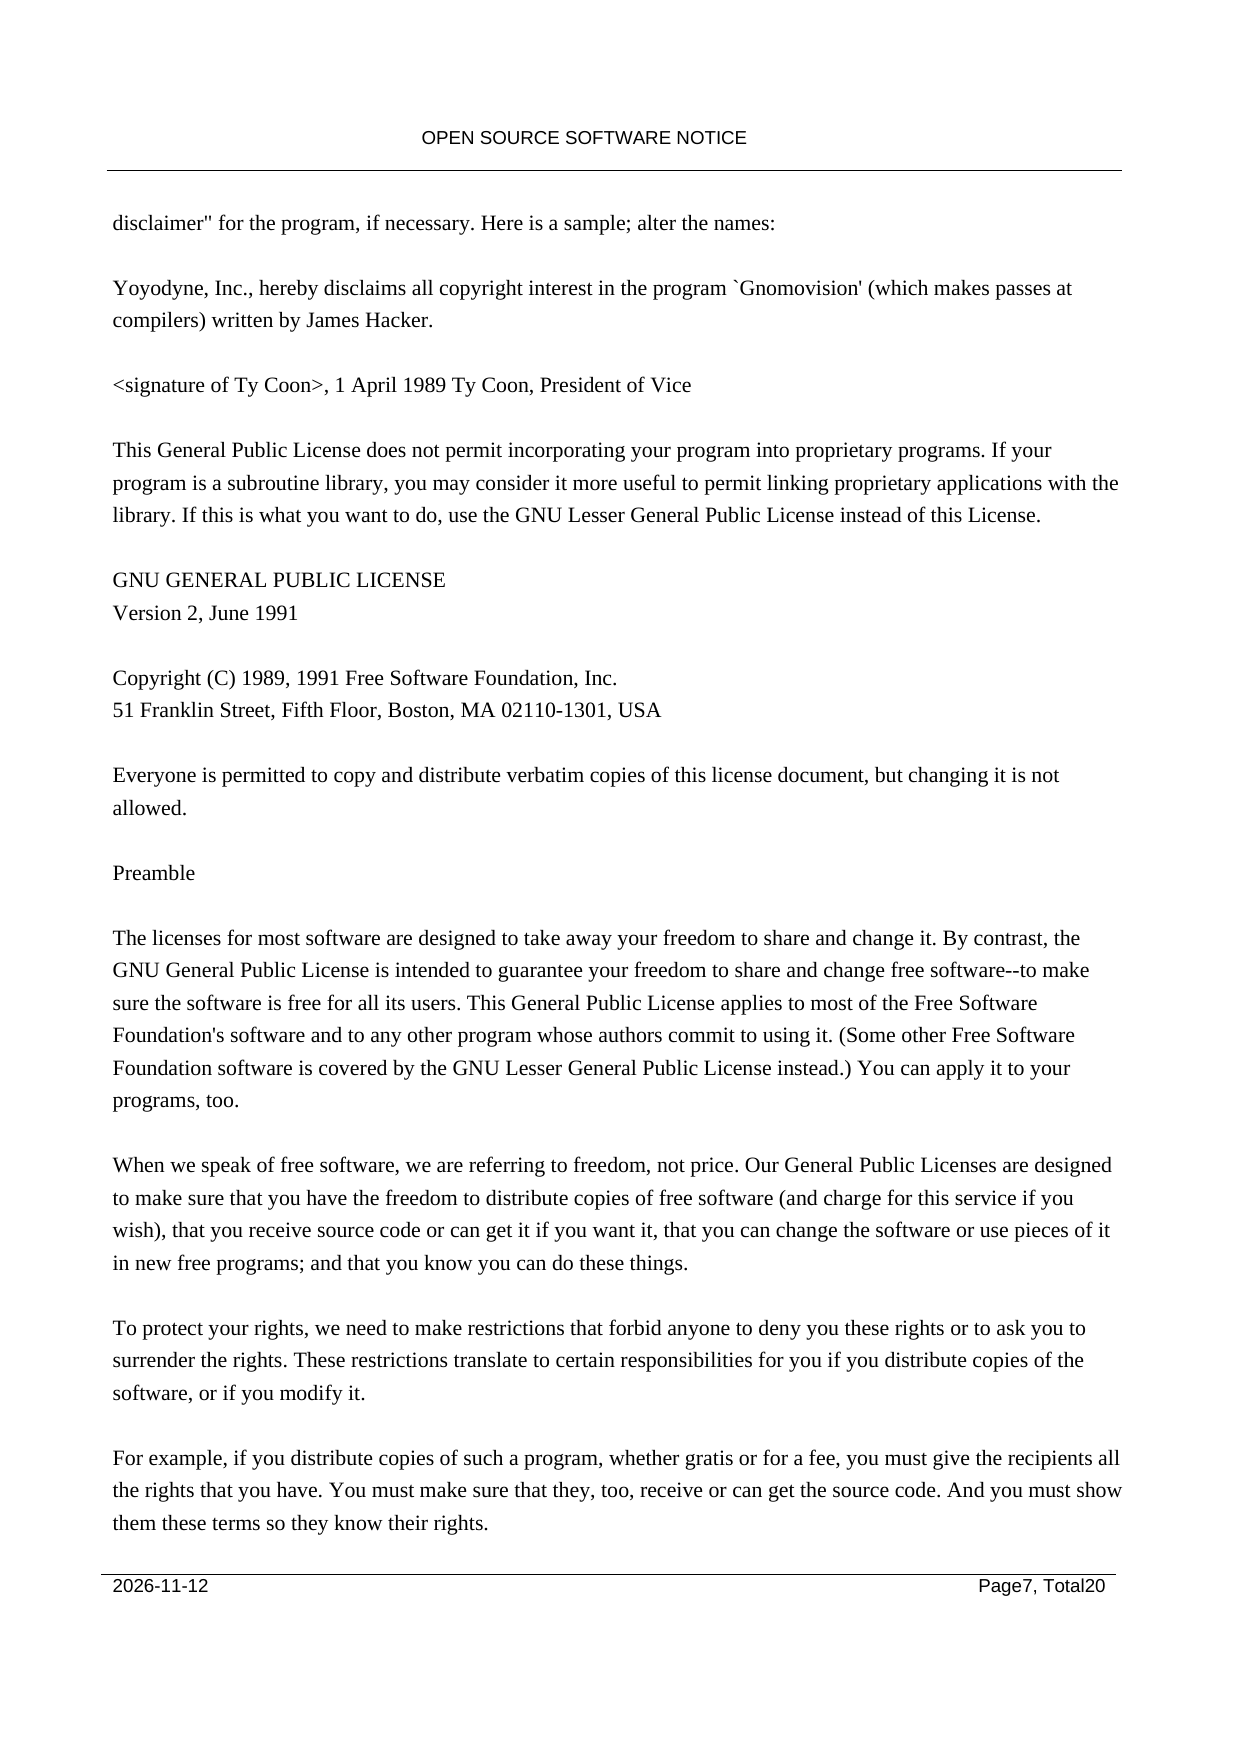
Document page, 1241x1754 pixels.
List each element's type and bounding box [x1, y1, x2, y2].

text [112, 206, 1128, 1539]
